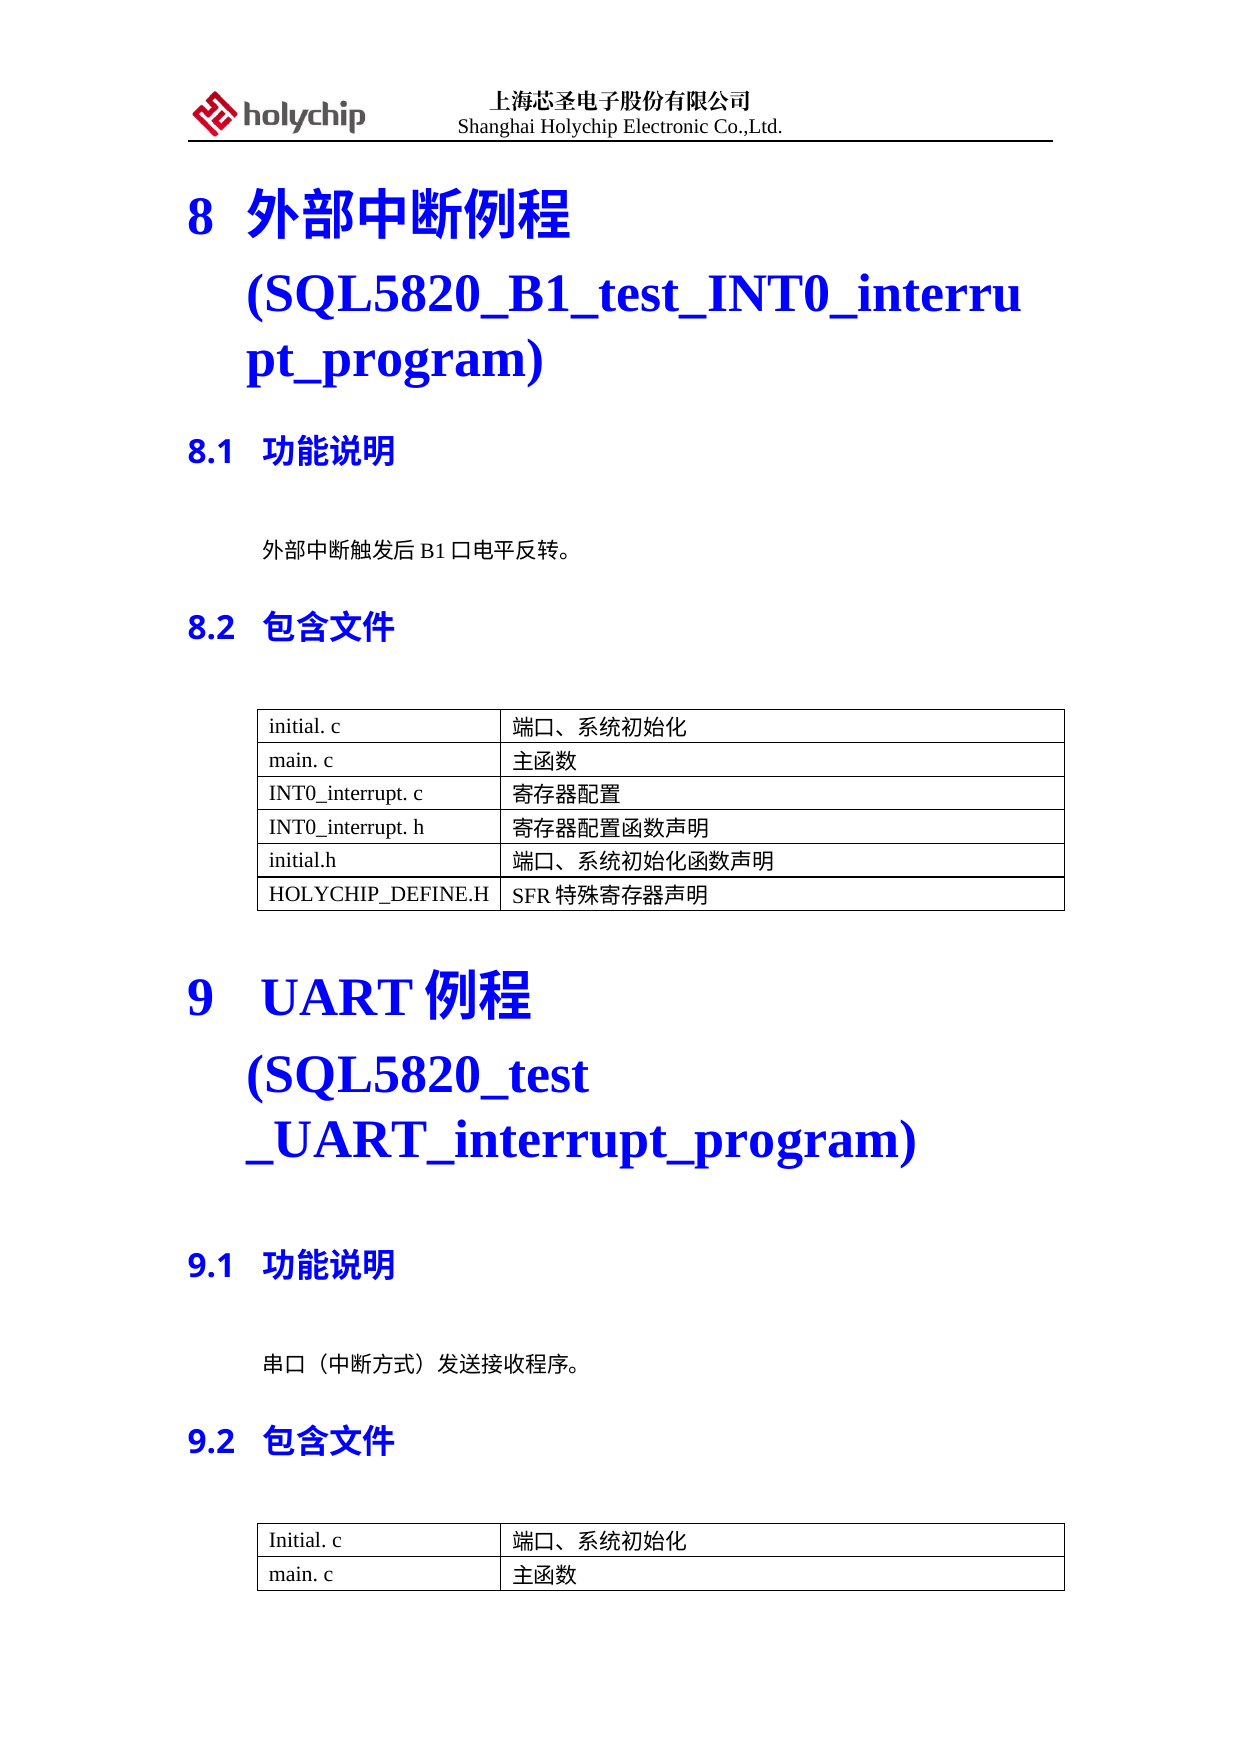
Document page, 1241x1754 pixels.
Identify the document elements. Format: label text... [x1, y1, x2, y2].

table_cell main. c [258, 1557, 500, 1590]
subtitle 外部中断例程(SQL5820_B1_test_INT0_interrupt_program) [187, 162, 1053, 389]
table_cell INT0_interrupt. c [258, 777, 500, 809]
subtitle UART例程(SQL5820_test_UART_interrupt_program) [187, 943, 1053, 1171]
table_cell SFR特殊寄存器声明 [501, 878, 1064, 910]
table_header 端口、系统初始化 [501, 1524, 1064, 1556]
table_cell main. c [258, 743, 500, 776]
text 串口（中断方式）发送接收程序。 [262, 1347, 1053, 1379]
table_cell initial.h [258, 844, 500, 876]
table_header 端口、系统初始化 [501, 710, 1064, 742]
subtitle 功能说明 [187, 1231, 1053, 1296]
table_cell 寄存器配置 [501, 777, 1064, 809]
table_cell 端口、系统初始化函数声明 [501, 844, 1064, 876]
table_cell HOLYCHIP_DEFINE.H [258, 878, 500, 910]
picture [188, 88, 367, 136]
table_cell 寄存器配置函数声明 [501, 810, 1064, 843]
table_header initial. c [258, 710, 500, 742]
subtitle 包含文件 [187, 592, 1053, 657]
table_cell 主函数 [501, 1557, 1064, 1590]
table_cell INT0_interrupt. h [258, 810, 500, 843]
subtitle 包含文件 [187, 1406, 1053, 1471]
table_header Initial. c [258, 1524, 500, 1556]
subtitle 功能说明 [187, 417, 1053, 482]
text 外部中断触发后B1口电平反转。 [262, 533, 1053, 565]
table_cell 主函数 [501, 743, 1064, 776]
